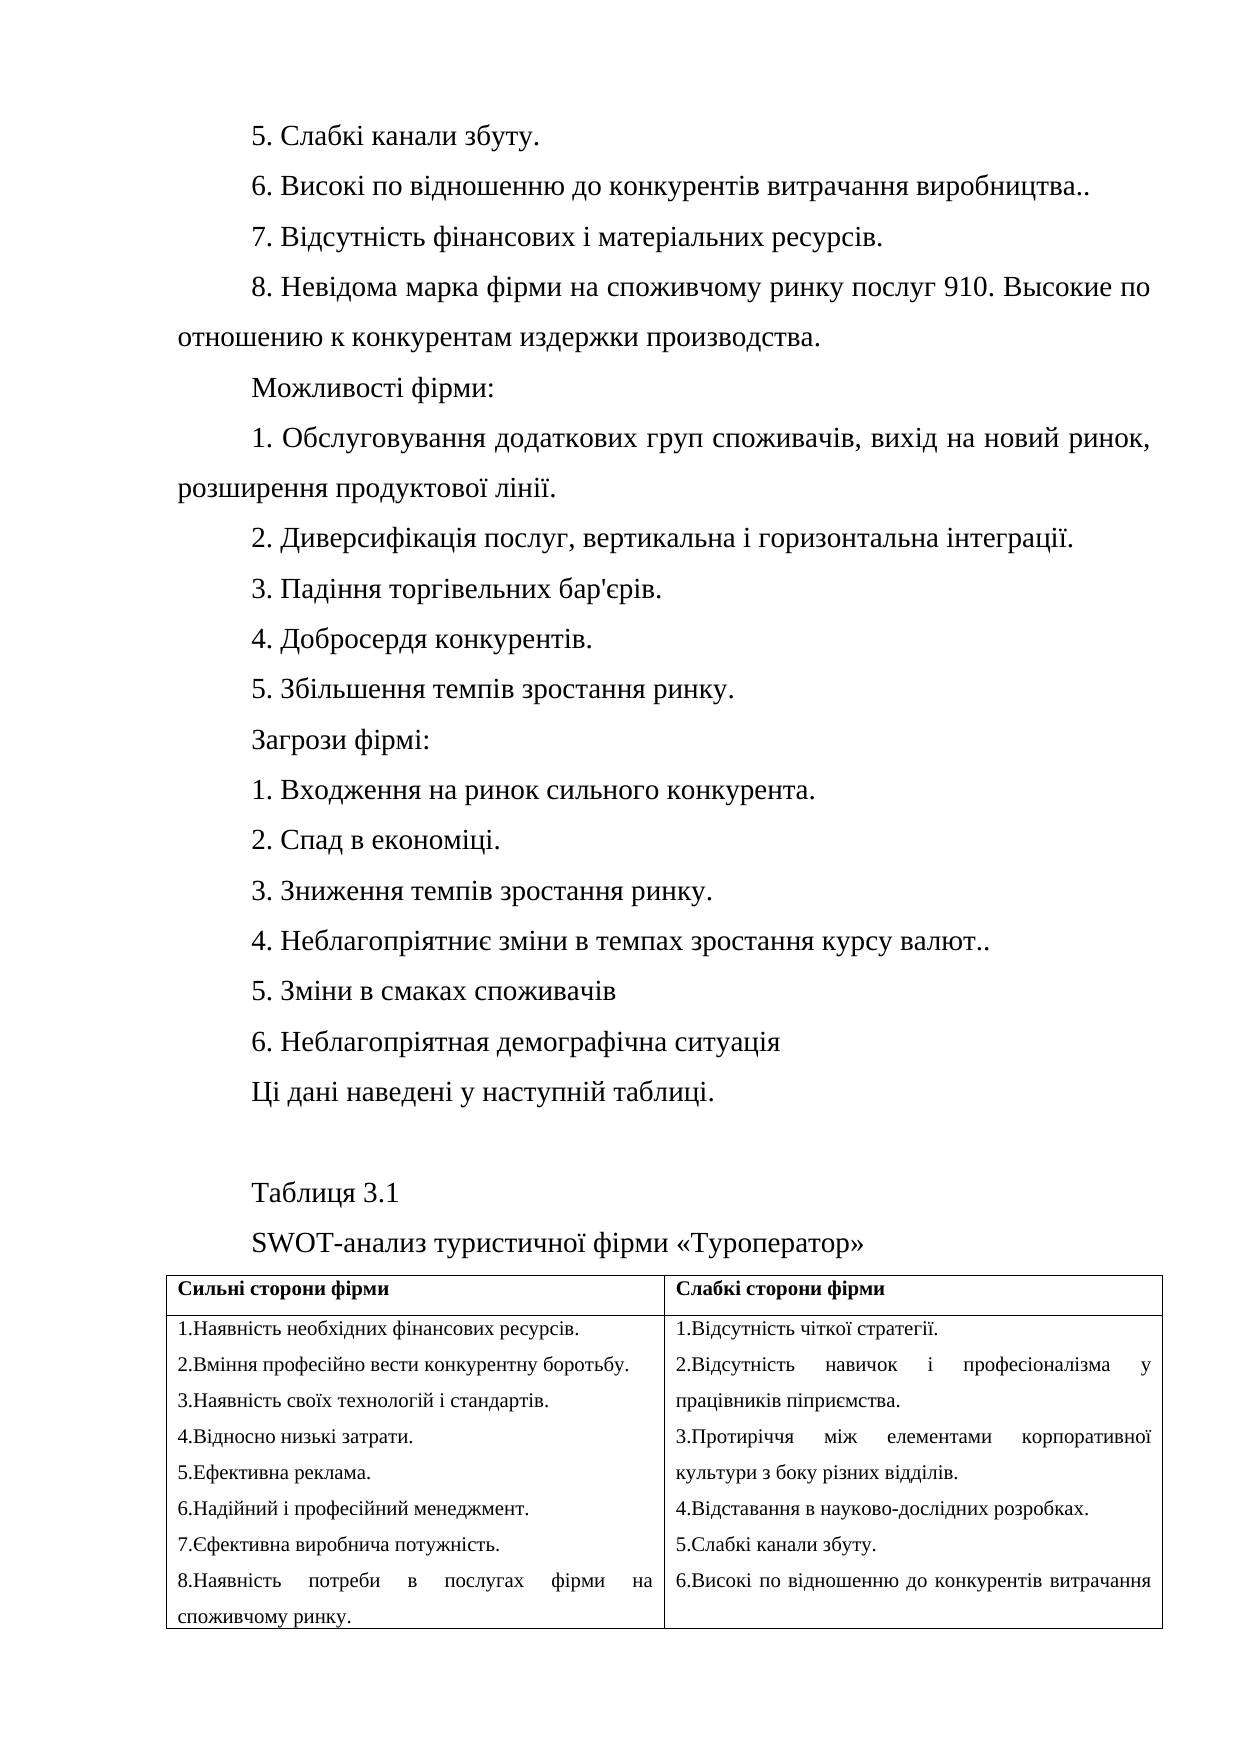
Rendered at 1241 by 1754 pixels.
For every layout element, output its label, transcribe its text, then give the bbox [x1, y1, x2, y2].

text 8. Невідома марка фірми на споживчому ринку послуг 910. Высокие по отношению к конкурентам издержки производства. [177, 269, 1152, 353]
text 4. Неблагопріятниє зміни в темпах зростання курсу валют.. [177, 923, 1152, 957]
text Ці дані наведені у наступній таблиці. [177, 1074, 1152, 1108]
table_header Сильні сторони фірми [167, 1276, 664, 1315]
text 2. Диверсифікація послуг, вертикальна і горизонтальна інтеграції. [177, 521, 1152, 554]
text 6. Високі по відношенню до конкурентів витрачання виробництва.. [177, 168, 1152, 202]
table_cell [665, 1316, 1162, 1628]
text 3. Падіння торгівельних бар'єрів. [177, 571, 1152, 604]
text 2. Спад в економіці. [177, 822, 1152, 856]
text Таблиця 3.1 [177, 1175, 1152, 1208]
text 1. Обслуговування додаткових груп споживачів, вихід на новий ринок, розширення продуктової лінії. [177, 420, 1152, 504]
text 5. Збільшення темпів зростання ринку. [177, 672, 1152, 705]
text SWOT-анализ туристичної фірми «Туроператор» [177, 1225, 1152, 1258]
text 1. Входження на ринок сильного конкурента. [177, 772, 1152, 806]
text 4. Добросердя конкурентів. [177, 621, 1152, 655]
text Загрози фірмі: [177, 722, 1152, 755]
text 5. Зміни в смаках споживачів [177, 973, 1152, 1007]
text Можливості фірми: [177, 370, 1152, 403]
table_header Слабкі сторони фірми [665, 1276, 1162, 1315]
text 6. Неблагопріятная демографічна ситуація [177, 1024, 1152, 1057]
text 3. Зниження темпів зростання ринку. [177, 873, 1152, 906]
text 7. Відсутність фінансових і матеріальних ресурсів. [177, 219, 1152, 252]
text 5. Слабкі канали збуту. [177, 118, 1152, 152]
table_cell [167, 1316, 664, 1628]
